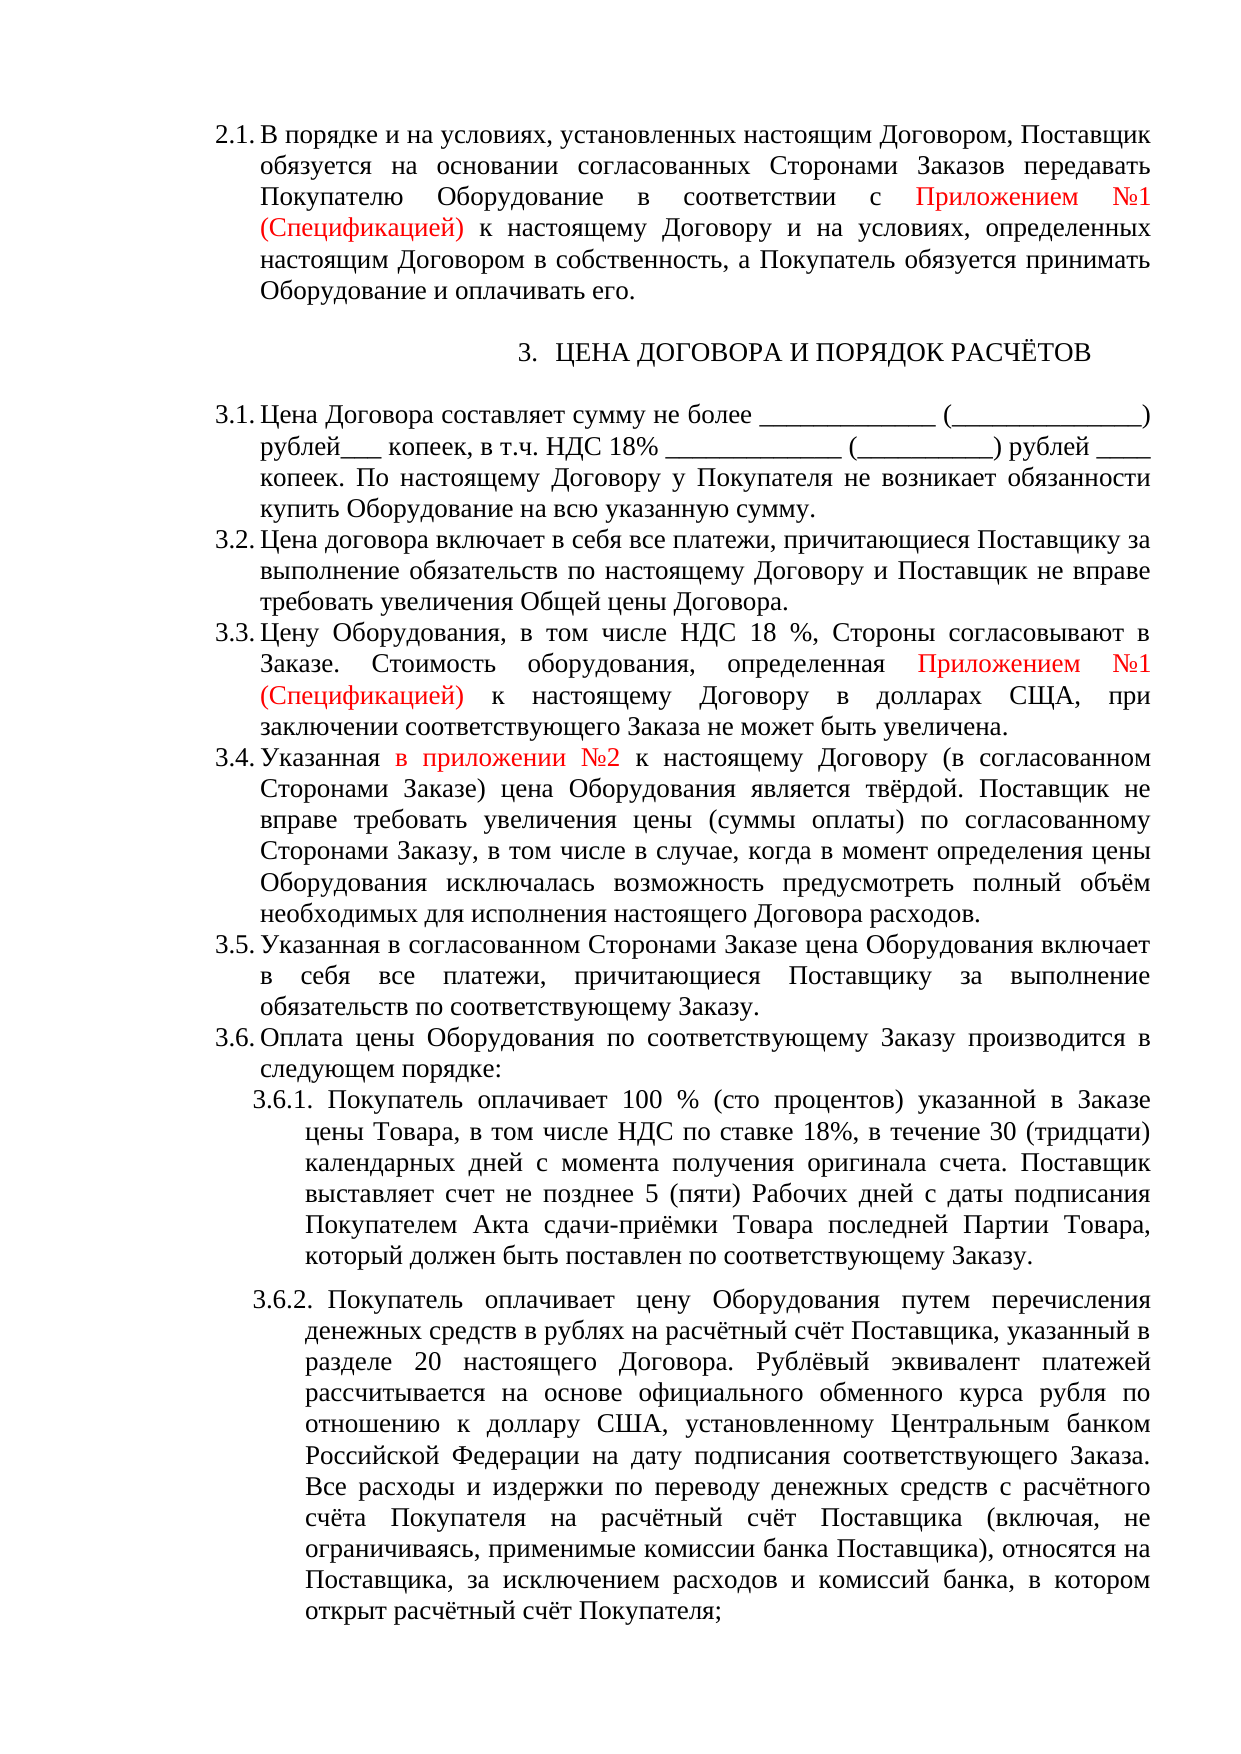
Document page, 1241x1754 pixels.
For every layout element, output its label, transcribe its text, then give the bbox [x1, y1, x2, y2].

list В порядке и на условиях, установленных настоящим Договором, Поставщик обязуется на основании согласованных Сторонами Заказов передавать Покупателю Оборудование в соответствии с Приложением №1 (Спецификацией) к настоящему Договору и на условиях, определенных настоящим Договором в собственность, а Покупатель обязуется принимать Оборудование и оплачивать его. [215, 118, 1152, 305]
list Указанная в согласованном Сторонами Заказе цена Оборудования включает в себя все платежи, причитающиеся Поставщику за выполнение обязательств по соответствующему Заказу. [215, 928, 1152, 1021]
list Указанная в приложении №2 к настоящему Договору (в согласованном Сторонами Заказе) цена Оборудования является твёрдой. Поставщик не вправе требовать увеличения цены (суммы оплаты) по согласованному Сторонами Заказу, в том числе в случае, когда в момент определения цены Оборудования исключалась возможность предусмотреть полный объём необходимых для исполнения настоящего Договора расходов. [215, 741, 1152, 928]
list Покупатель оплачивает цену Оборудования путем перечисления денежных средств в рублях на расчётный счёт Поставщика, указанный в разделе 20 настоящего Договора. Рублёвый эквивалент платежей рассчитывается на основе официального обменного курса рубля по отношению к доллару США, установленному Центральным банком Российской Федерации на дату подписания соответствующего Заказа. Все расходы и издержки по переводу денежных средств с расчётного счёта Покупателя на расчётный счёт Поставщика (включая, не ограничиваясь, применимые комиссии банка Поставщика), относятся на Поставщика, за исключением расходов и комиссий банка, в котором открыт расчётный счёт Покупателя; [252, 1283, 1152, 1626]
list Покупатель оплачивает 100 % (сто процентов) указанной в Заказе цены Товара, в том числе НДС по ставке 18%, в течение 30 (тридцати) календарных дней с момента получения оригинала счета. Поставщик выставляет счет не позднее 5 (пяти) Рабочих дней с даты подписания Покупателем Акта сдачи-приёмки Товара последней Партии Товара, который должен быть поставлен по соответствующему Заказу. [252, 1084, 1152, 1271]
list Оплата цены Оборудования по соответствующему Заказу производится в следующем порядке: [215, 1021, 1152, 1084]
list Цену Оборудования, в том числе НДС 18 %, Стороны согласовывают в Заказе. Стоимость оборудования, определенная Приложением №1 (Спецификацией) к настоящему Договору в долларах СЩА, при заключении соответствующего Заказа не может быть увеличена. [215, 616, 1152, 741]
list Цена договора включает в себя все платежи, причитающиеся Поставщику за выполнение обязательств по настоящему Договору и Поставщик не вправе требовать увеличения Общей цены Договора. [215, 523, 1152, 616]
list ЦЕНА ДОГОВОРА И ПОРЯДОК РАСЧЁТОВ [458, 336, 1152, 367]
list Цена Договора составляет сумму не более _____________ (______________) рублей___ копеек, в т.ч. НДС 18% _____________ (__________) рублей ____ копеек. По настоящему Договору у Покупателя не возникает обязанности купить Оборудование на всю указанную сумму. [215, 398, 1152, 523]
